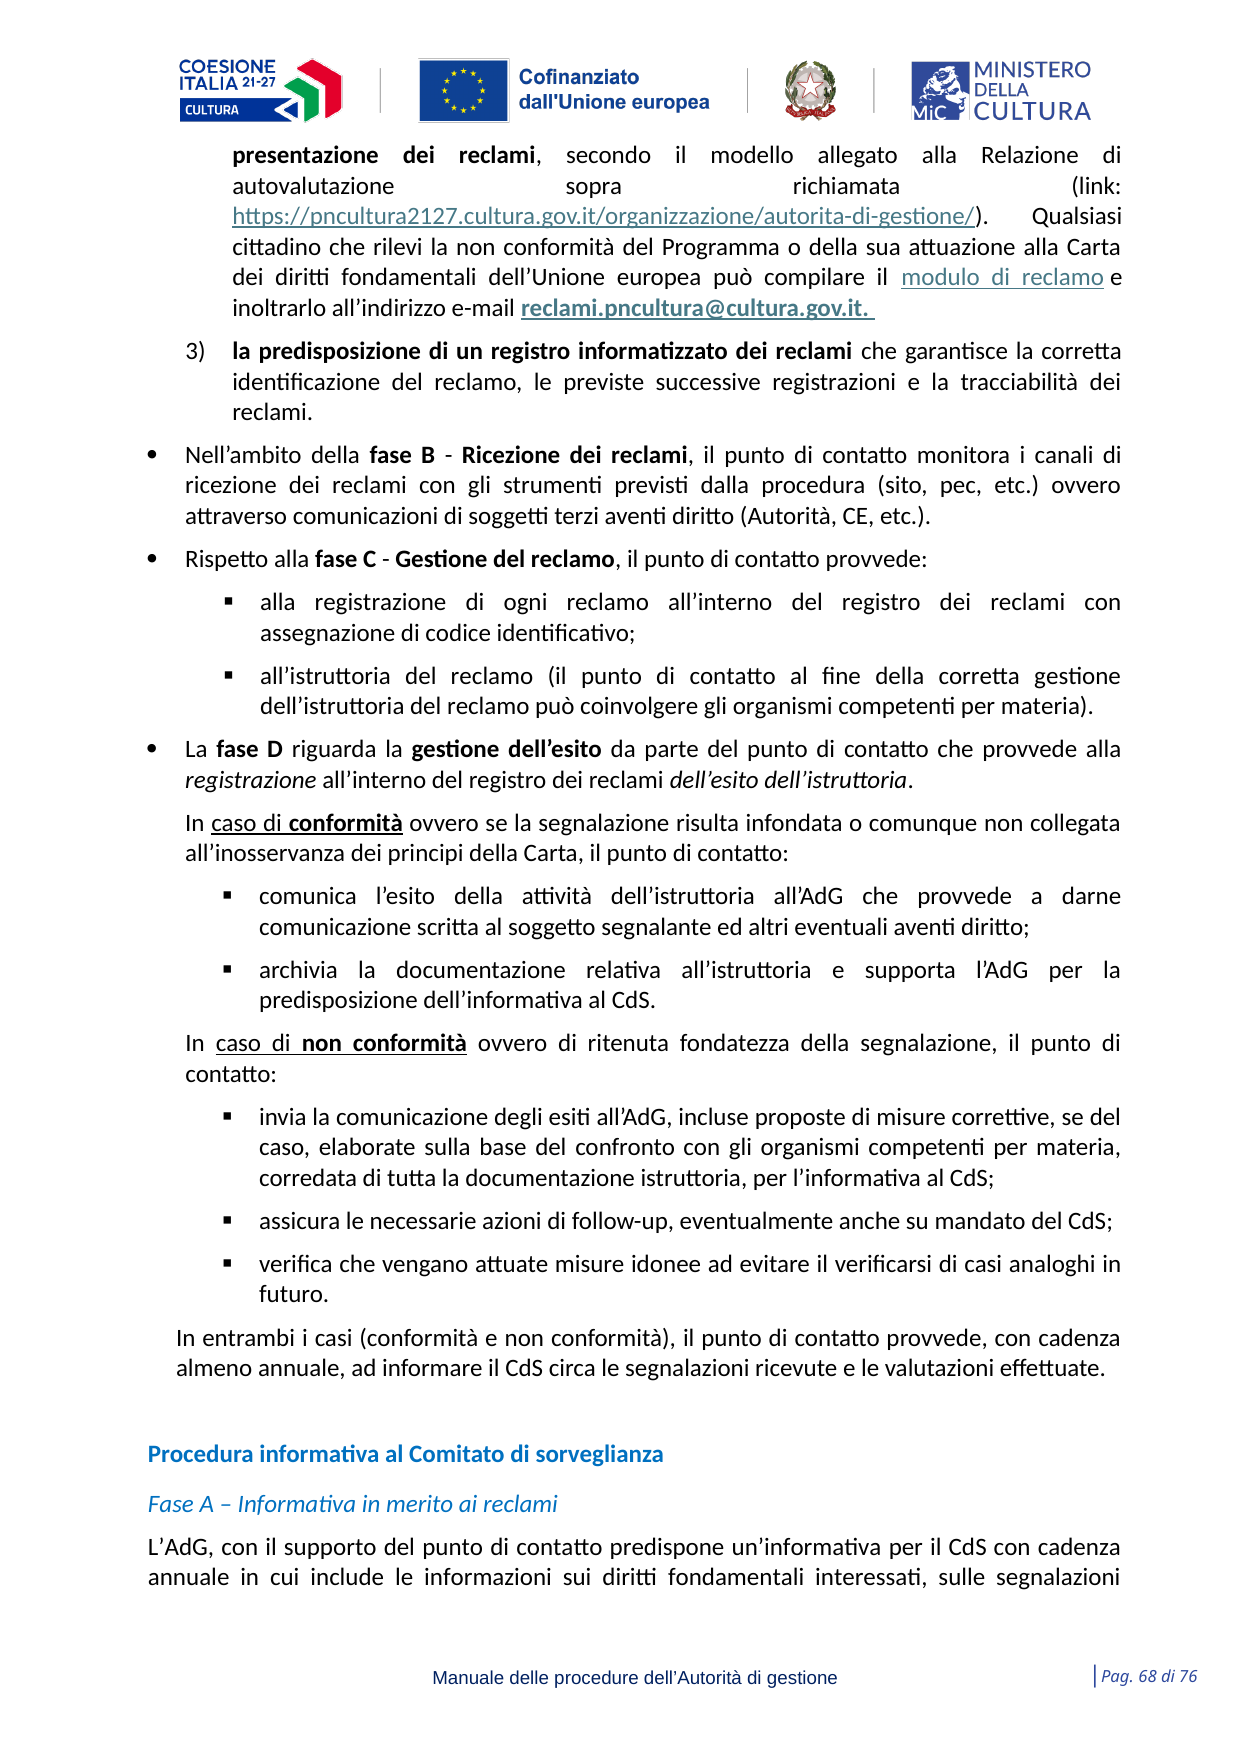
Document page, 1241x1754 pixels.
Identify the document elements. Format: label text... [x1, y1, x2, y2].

text Procedura informativa al Comitato di sorveglianza [148, 1438, 1122, 1469]
list La fase D riguarda la gestione dell’esito da parte del punto di contatto che provvede alla registrazione all’interno del registro dei reclami dell’esito dell’istruttoria. [147, 733, 1122, 794]
list archivia la documentazione relativa all’istruttoria e supporta l’AdG per la predisposizione dell’informativa al CdS. [221, 954, 1122, 1015]
list assicura le necessarie azioni di follow-up, eventualmente anche su mandato del CdS; [221, 1205, 1122, 1236]
list verifica che vengano attuate misure idonee ad evitare il verificarsi di casi analoghi in futuro. [221, 1248, 1122, 1309]
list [185, 140, 1122, 323]
text In caso di non conformità ovvero di ritenuta fondatezza della segnalazione, il punto di contatto: [185, 1027, 1122, 1088]
text In entrambi i casi (conformità e non conformità), il punto di contatto provvede, con cadenza almeno annuale, ad informare il CdS circa le segnalazioni ricevute e le valutazioni effettuate. [176, 1322, 1122, 1383]
list invia la comunicazione degli esiti all’AdG, incluse proposte di misure correttive, se del caso, elaborate sulla base del confronto con gli organismi competenti per materia, corredata di tutta la documentazione istruttoria, per l’informativa al CdS; [221, 1101, 1122, 1193]
picture [147, 44, 1123, 140]
text Fase A – Informativa in merito ai reclami [148, 1488, 1122, 1518]
list In caso di conformità ovvero se la segnalazione risulta infondata o comunque non collegata all’inosservanza dei principi della Carta, il punto di contatto: [185, 807, 1122, 868]
list comunica l’esito della attività dell’istruttoria all’AdG che provvede a darne comunicazione scritta al soggetto segnalante ed altri eventuali aventi diritto; [221, 880, 1122, 941]
list la predisposizione di un registro informatizzato dei reclami che garantisce la corretta identificazione del reclamo, le previste successive registrazioni e la tracciabilità dei reclami. [185, 335, 1122, 427]
list all’istruttoria del reclamo (il punto di contatto al fine della corretta gestione dell’istruttoria del reclamo può coinvolgere gli organismi competenti per materia). [223, 660, 1122, 721]
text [148, 1531, 1122, 1592]
list alla registrazione di ogni reclamo all’interno del registro dei reclami con assegnazione di codice identificativo; [223, 586, 1122, 647]
list Nell’ambito della fase B - Ricezione dei reclami, il punto di contatto monitora i canali di ricezione dei reclami con gli strumenti previsti dalla procedura (sito, pec, etc.) ovvero attraverso comunicazioni di soggetti terzi aventi diritto (Autorità, CE, etc.). [148, 439, 1122, 531]
list Rispetto alla fase C - Gestione del reclamo, il punto di contatto provvede: [148, 543, 1122, 574]
